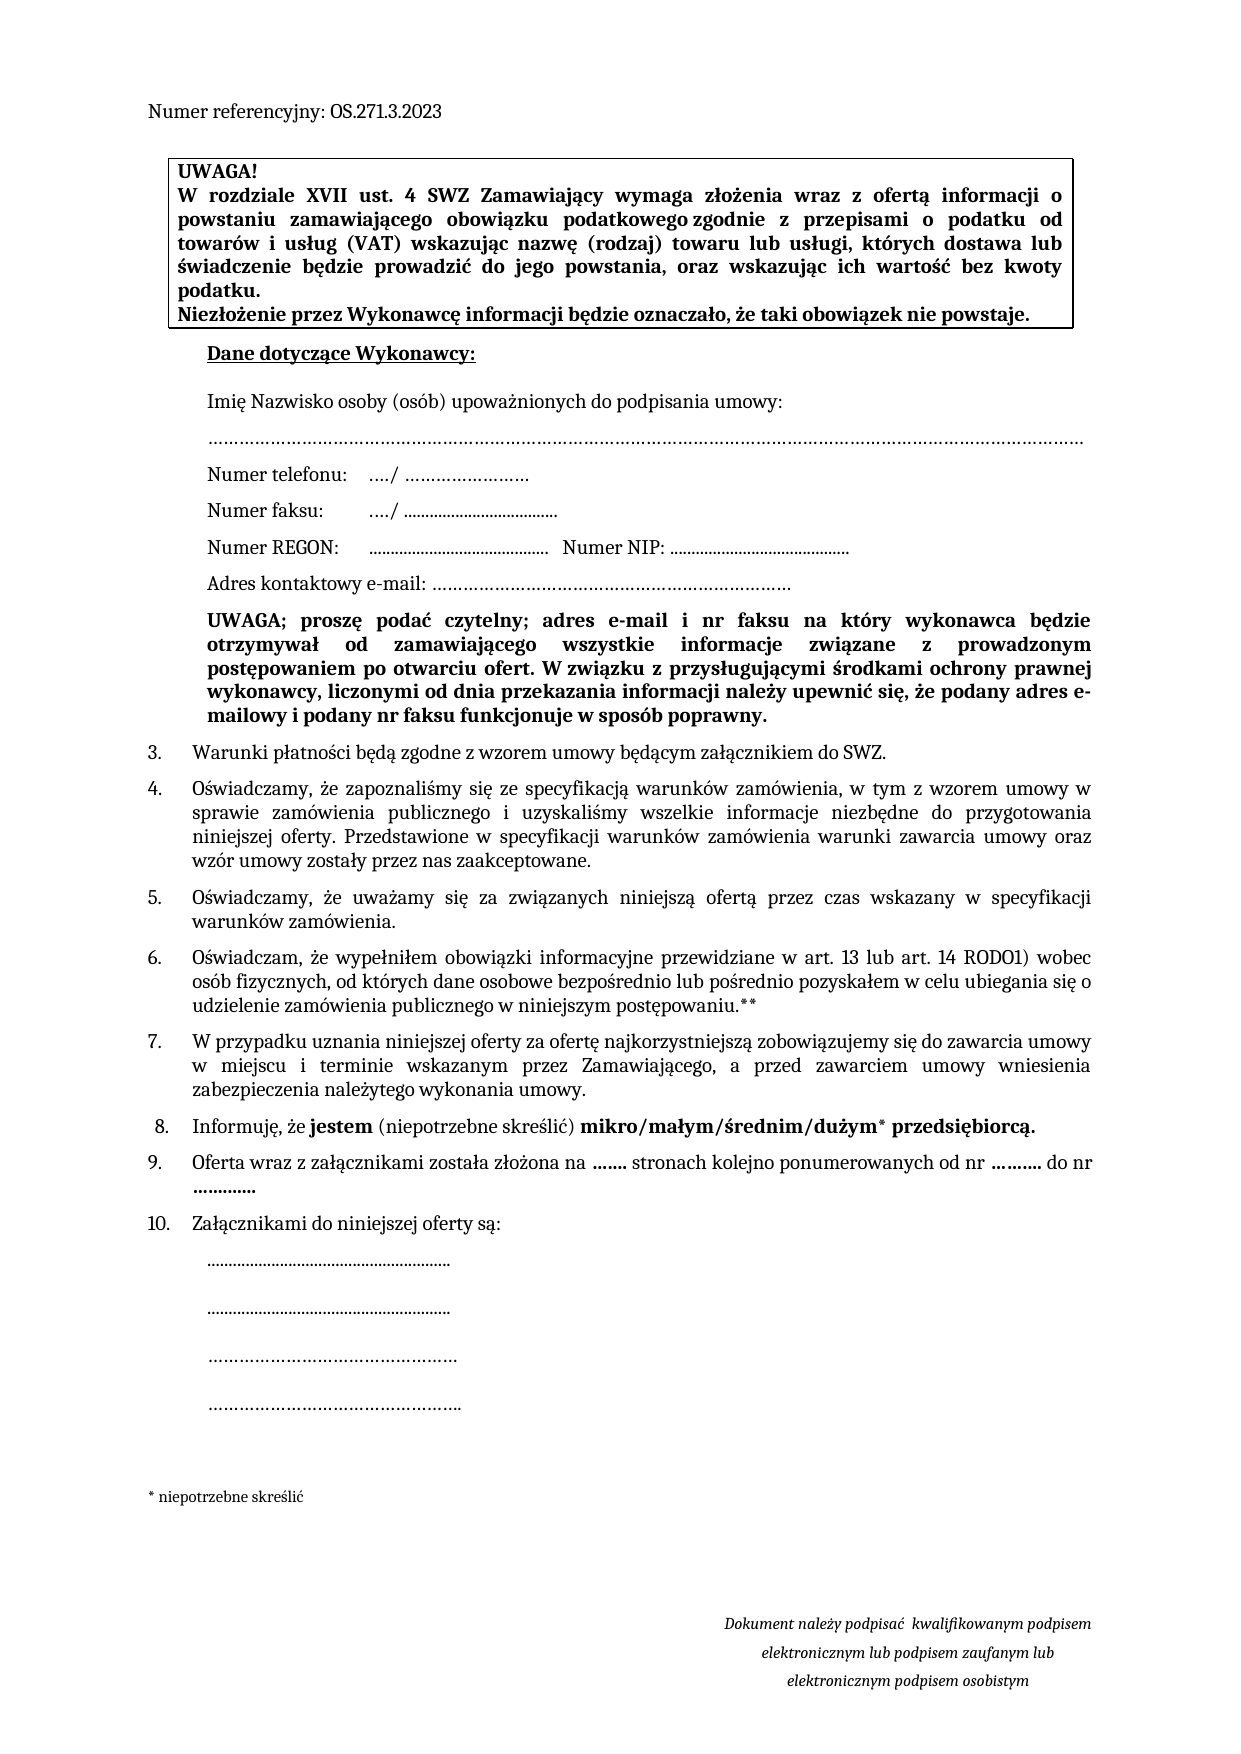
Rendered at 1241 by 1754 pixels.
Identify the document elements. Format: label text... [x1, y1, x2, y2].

text …………………………………………………………………………………………………………………………………………………… [207, 426, 1092, 450]
text Numer faksu: .…/ .................................... [207, 499, 1092, 523]
list Warunki płatności będą zgodne z wzorem umowy będącym załącznikiem do SWZ. [148, 741, 1092, 764]
list Załącznikami do niniejszej oferty są: [148, 1211, 1092, 1235]
list Oferta wraz z załącznikami została złożona na ….... stronach kolejno ponumerowanych od nr …….... do nr ….......... [148, 1151, 1092, 1199]
text Adres kontaktowy e-mail: …………………………………………………………… [207, 572, 1092, 596]
list Oświadczamy, że zapoznaliśmy się ze specyfikacją warunków zamówienia, w tym z wzorem umowy w sprawie zamówienia publicznego i uzyskaliśmy wszelkie informacje niezbędne do przygotowania niniejszej oferty. Przedstawione w specyfikacji warunków zamówienia warunki zawarcia umowy oraz wzór umowy zostały przez nas zaakceptowane. [148, 777, 1092, 873]
text Numer telefonu: .…/ …………………… [207, 462, 1092, 486]
text UWAGA; proszę podać czytelny; adres e-mail i nr faksu na który wykonawca będzie otrzymywał od zamawiającego wszystkie informacje związane z prowadzonym postępowaniem po otwarciu ofert. W związku z przysługującymi środkami ochrony prawnej wykonawcy, liczonymi od dnia przekazania informacji należy upewnić się, że podany adres e-mailowy i podany nr faksu funkcjonuje w sposób poprawny. [207, 608, 1092, 728]
list Oświadczamy, że uważamy się za związanych niniejszą ofertą przez czas wskazany w specyfikacji warunków zamówienia. [148, 885, 1092, 933]
list Informuję, że jestem (niepotrzebne skreślić) mikro/małym/średnim/dużym* przedsiębiorcą. [154, 1114, 1092, 1138]
list W przypadku uznania niniejszej oferty za ofertę najkorzystniejszą zobowiązujemy się do zawarcia umowy w miejscu i terminie wskazanym przez Zamawiającego, a przed zawarciem umowy wniesienia zabezpieczenia należytego wykonania umowy. [148, 1030, 1092, 1102]
text Dane dotyczące Wykonawcy: [207, 342, 1092, 366]
list ......................................................... [207, 1296, 1092, 1320]
list ………………………………………… [207, 1344, 1092, 1368]
text Numer REGON: .......................................... Numer NIP: .......................................... [207, 535, 1092, 559]
text UWAGA! [169, 159, 1072, 182]
text Imię Nazwisko osoby (osób) upoważnionych do podpisania umowy: [207, 389, 1092, 413]
list ......................................................... [207, 1248, 1092, 1272]
list …………………………………………. [207, 1392, 1092, 1416]
text Niezłożenie przez Wykonawcę informacji będzie oznaczało, że taki obowiązek nie powstaje. [169, 302, 1072, 327]
text W rozdziale XVII ust. 4 SWZ Zamawiający wymaga złożenia wraz z ofertą informacji o powstaniu zamawiającego obowiązku podatkowego zgodnie z przepisami o podatku od towarów i usług (VAT) wskazując nazwę (rodzaj) towaru lub usługi, których dostawa lub świadczenie będzie prowadzić do jego powstania, oraz wskazując ich wartość bez kwoty podatku. [169, 182, 1072, 302]
list Oświadczam, że wypełniłem obowiązki informacyjne przewidziane w art. 13 lub art. 14 RODO1) wobec osób fizycznych, od których dane osobowe bezpośrednio lub pośrednio pozyskałem w celu ubiegania się o udzielenie zamówienia publicznego w niniejszym postępowaniu.** [148, 946, 1092, 1018]
list * niepotrzebne skreślić [148, 1487, 1092, 1507]
